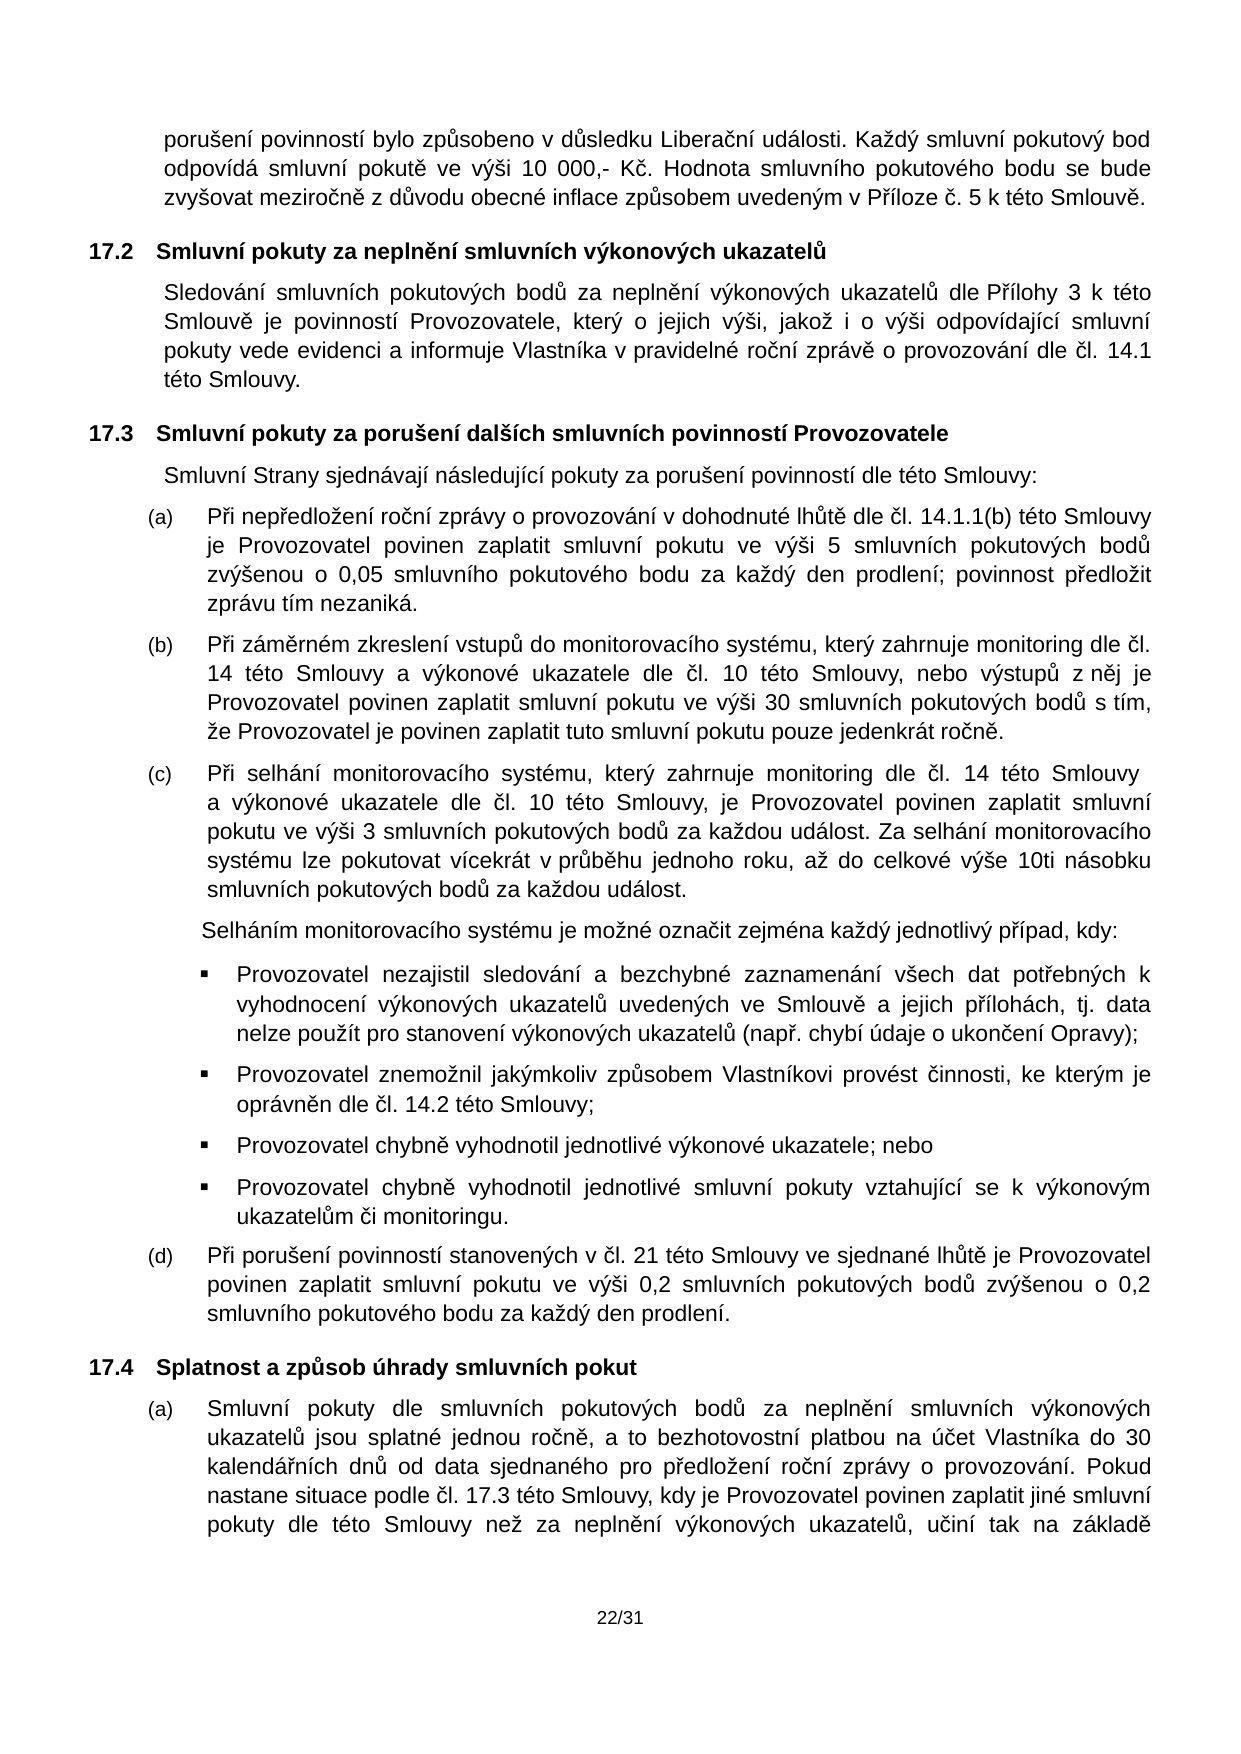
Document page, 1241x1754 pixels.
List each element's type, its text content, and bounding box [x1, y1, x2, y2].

subtitle Smluvní pokuty za porušení dalších smluvních povinností Provozovatele [89, 420, 1152, 447]
subtitle Při nepředložení roční zprávy o provozování v dohodnuté lhůtě dle čl. 14.1(b) této Smlouvy je Provozovatel povinen zaplatit smluvní pokutu ve výši 5 smluvních pokutových bodů zvýšenou o 0,05 smluvního pokutového bodu za každý den prodlení; povinnost předložit zprávu tím nezaniká. [148, 503, 1152, 616]
subtitle Provozovatel znemožnil jakýmkoliv způsobem Vlastníkovi provést činnosti, ke kterým je oprávněn dle čl. 14.2 této Smlouvy; [199, 1058, 1152, 1117]
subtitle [164, 126, 1152, 210]
subtitle Při záměrném zkreslení vstupů do monitorovacího systému, který zahrnuje monitoring dle čl. 14 této Smlouvy a výkonové ukazatele dle čl. 10 této Smlouvy, nebo výstupů z něj je Provozovatel povinen zaplatit smluvní pokutu ve výši 30 smluvních pokutových bodů s tím, že Provozovatel je povinen zaplatit tuto smluvní pokutu pouze jedenkrát ročně. [148, 631, 1152, 745]
subtitle Při selhání monitorovacího systému, který zahrnuje monitoring dle čl. 14 této Smlouvy a výkonové ukazatele dle čl. 10 této Smlouvy, je Provozovatel povinen zaplatit smluvní pokutu ve výši 3 smluvních pokutových bodů za každou událost. Za selhání monitorovacího systému lze pokutovat vícekrát v průběhu jednoho roku, až do celkové výše 10ti násobku smluvních pokutových bodů za každou událost. [148, 760, 1152, 902]
subtitle Splatnost a způsob úhrady smluvních pokut [89, 1354, 1152, 1380]
subtitle Provozovatel chybně vyhodnotil jednotlivé výkonové ukazatele; nebo [199, 1129, 1152, 1158]
subtitle Při porušení povinností stanovených v čl. 21 této Smlouvy ve sjednané lhůtě je Provozovatel povinen zaplatit smluvní pokutu ve výši 0,2 smluvních pokutových bodů zvýšenou o 0,2 smluvního pokutového bodu za každý den prodlení. [148, 1242, 1152, 1326]
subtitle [148, 1395, 1152, 1537]
subtitle Selháním monitorovacího systému je možné označit zejména každý jednotlivý případ, kdy: [201, 917, 1152, 943]
subtitle Provozovatel chybně vyhodnotil jednotlivé smluvní pokuty vztahující se k výkonovým ukazatelům či monitoringu. [199, 1171, 1152, 1229]
subtitle Sledování smluvních pokutových bodů za neplnění výkonových ukazatelů dle Přílohy 3 k této Smlouvě je povinností Provozovatele, který o jejich výši, jakož i o výši odpovídající smluvní pokuty vede evidenci a informuje Vlastníka v pravidelné roční zprávě o provozování dle čl. 14.1 této Smlouvy. [164, 279, 1152, 393]
subtitle Smluvní pokuty za neplnění smluvních výkonových ukazatelů [89, 238, 1152, 264]
subtitle Smluvní Strany sjednávají následující pokuty za porušení povinností dle této Smlouvy: [164, 462, 1152, 488]
subtitle Provozovatel nezajistil sledování a bezchybné zaznamenání všech dat potřebných k vyhodnocení výkonových ukazatelů uvedených ve Smlouvě a jejich přílohách, tj. data nelze použít pro stanovení výkonových ukazatelů (např. chybí údaje o ukončení Opravy); [199, 958, 1152, 1046]
